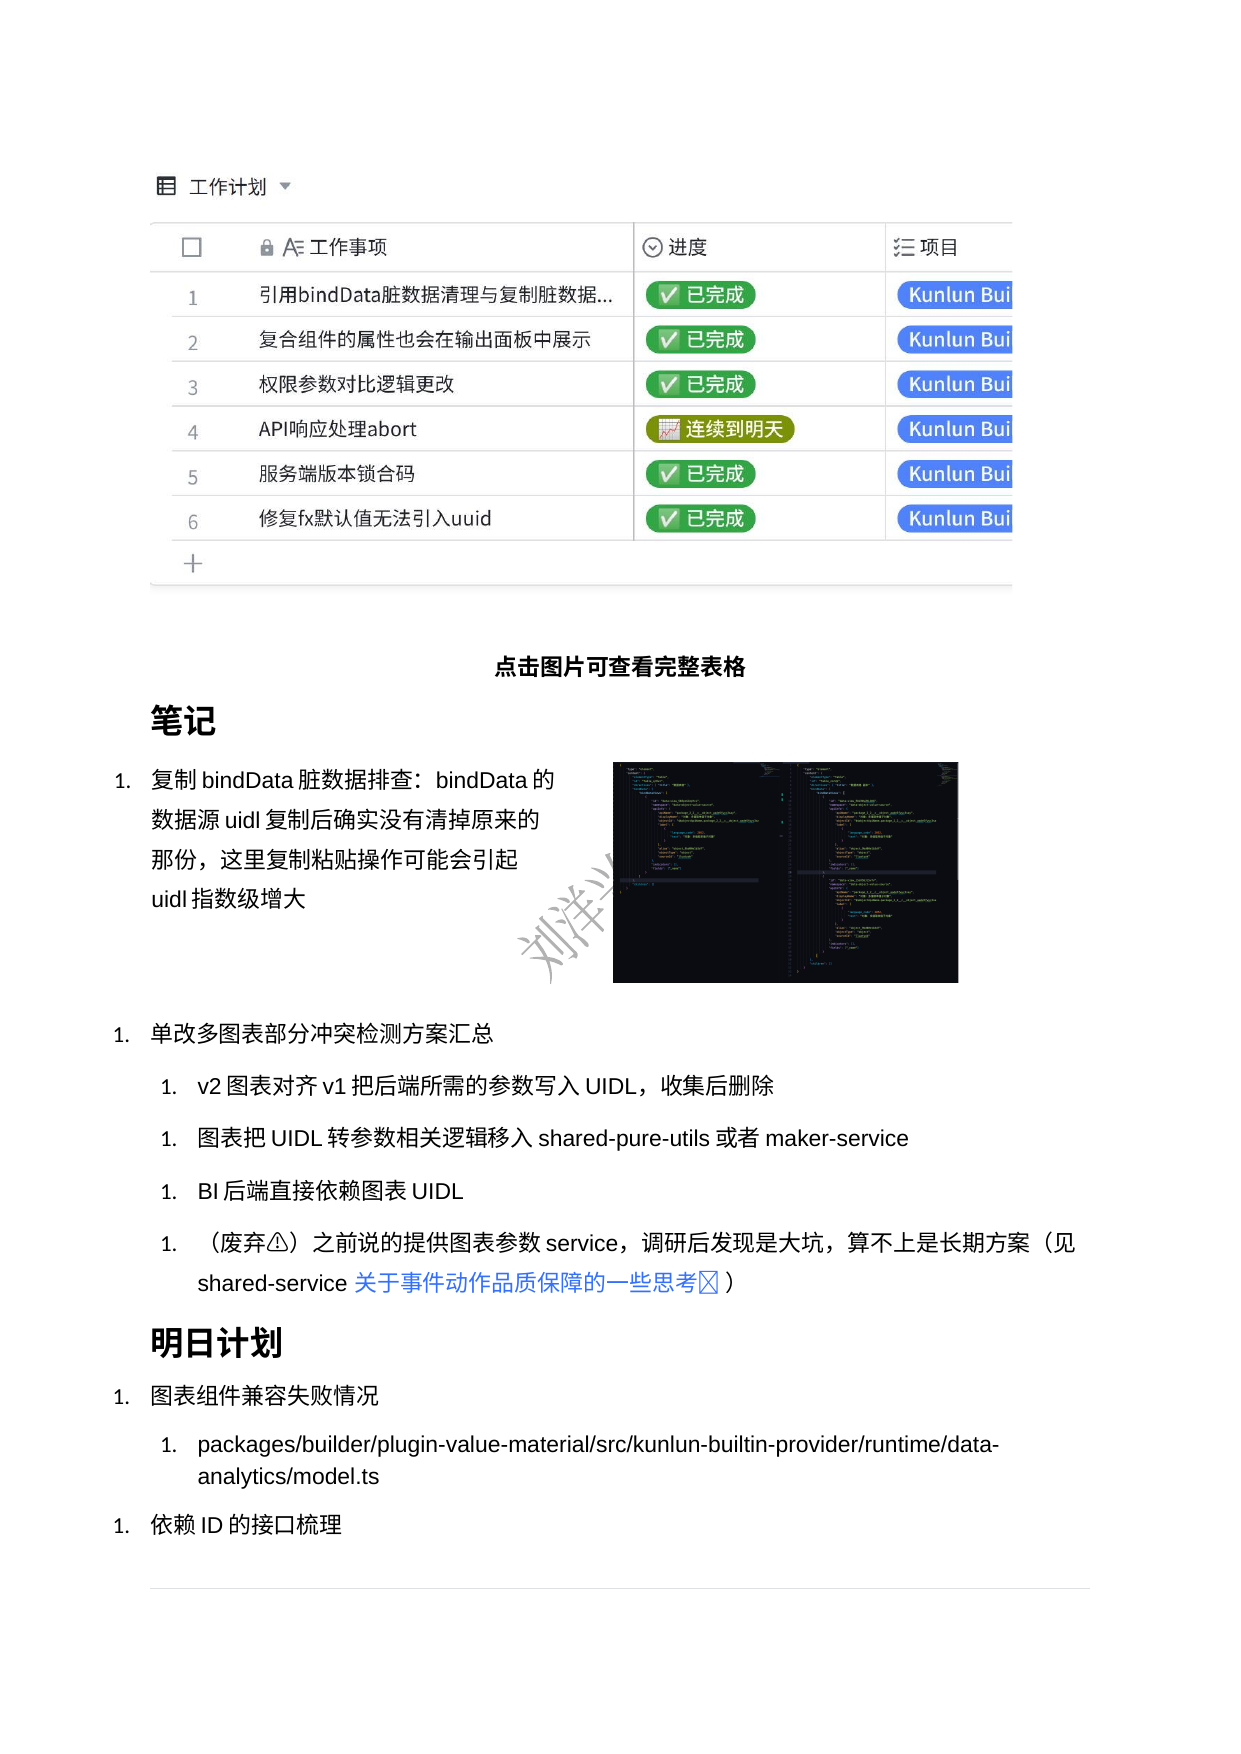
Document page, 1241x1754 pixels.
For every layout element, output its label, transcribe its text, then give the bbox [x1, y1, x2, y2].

table_header [570, 743, 1001, 1003]
picture [150, 150, 1013, 619]
list packages/builder/plugin-value-material/src/kunlun-builtin-provider/runtime/data-analytics/model.ts [160, 1430, 1090, 1489]
list （废弃⚠️）之前说的提供图表参数service，调研后发现是大坑，算不上是长期方案（见shared-service 关于事件动作品质保障的一些思考🤔 ） [160, 1225, 1090, 1298]
list 依赖ID的接口梳理 [112, 1507, 1090, 1540]
table_header 复制bindData脏数据排查：bindData的数据源uidl复制后确实没有清掉原来的那份，这里复制粘贴操作可能会引起uidl指数级增大 [139, 743, 570, 1003]
list 图表组件兼容失败情况 [112, 1378, 1090, 1411]
list v2图表对齐v1把后端所需的参数写入UIDL，收集后删除 [160, 1068, 1090, 1101]
list BI后端直接依赖图表UIDL [160, 1172, 1090, 1206]
list 图表把UIDL转参数相关逻辑移入shared-pure-utils或者maker-service [160, 1120, 1090, 1153]
list 单改多图表部分冲突检测方案汇总 [112, 1016, 1090, 1049]
picture [613, 762, 959, 983]
text 点击图片可查看完整表格 [150, 649, 1090, 682]
